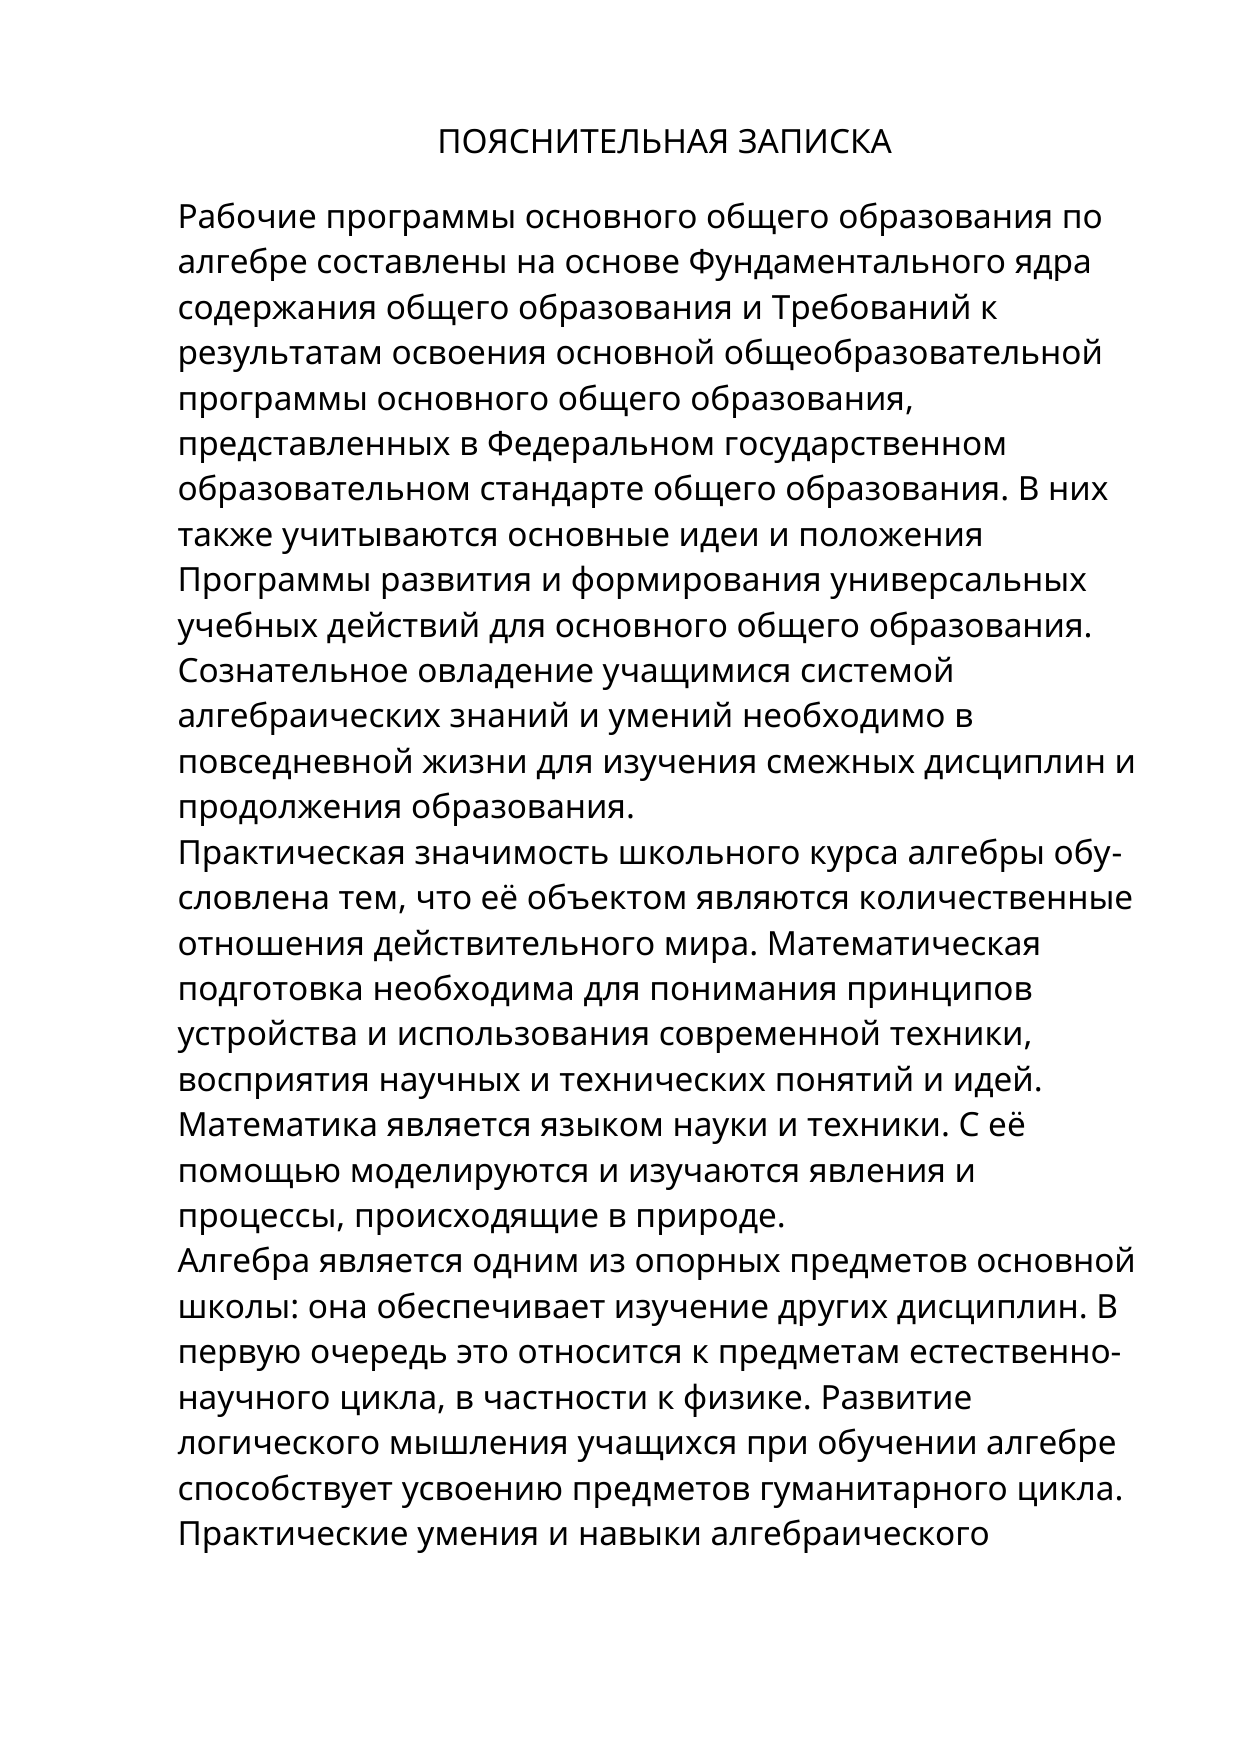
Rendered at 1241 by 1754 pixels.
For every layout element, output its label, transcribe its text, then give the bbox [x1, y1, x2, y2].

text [177, 1237, 1152, 1555]
text Рабочие программы основного общего образования по алгебре составлены на основе Фундаментального ядра содержания общего образования и Требований к результатам освоения основной общеобразовательной программы основного общего образования, представленных в Федеральном государственном образовательном стандарте общего образования. В них также учитываются основные идеи и положения Программы развития и формирования универсальных учебных действий для основного общего образования. [177, 193, 1152, 647]
text Сознательное овладение учащимися системой алгебраических знаний и умений необходимо в повседневной жизни для изучения смежных дисциплин и продолжения образования. [177, 647, 1152, 828]
text ПОЯСНИТЕЛЬНАЯ ЗАПИСКА [177, 118, 1152, 163]
text Практическая значимость школьного курса алгебры обусловлена тем, что её объектом являются количественные отношения действительного мира. Математическая подготовка необходима для понимания принципов устройства и использования современной техники, восприятия научных и технических понятий и идей. Математика является языком науки и техники. С её помощью моделируются и изучаются явления и процессы, происходящие в природе. [177, 828, 1152, 1237]
